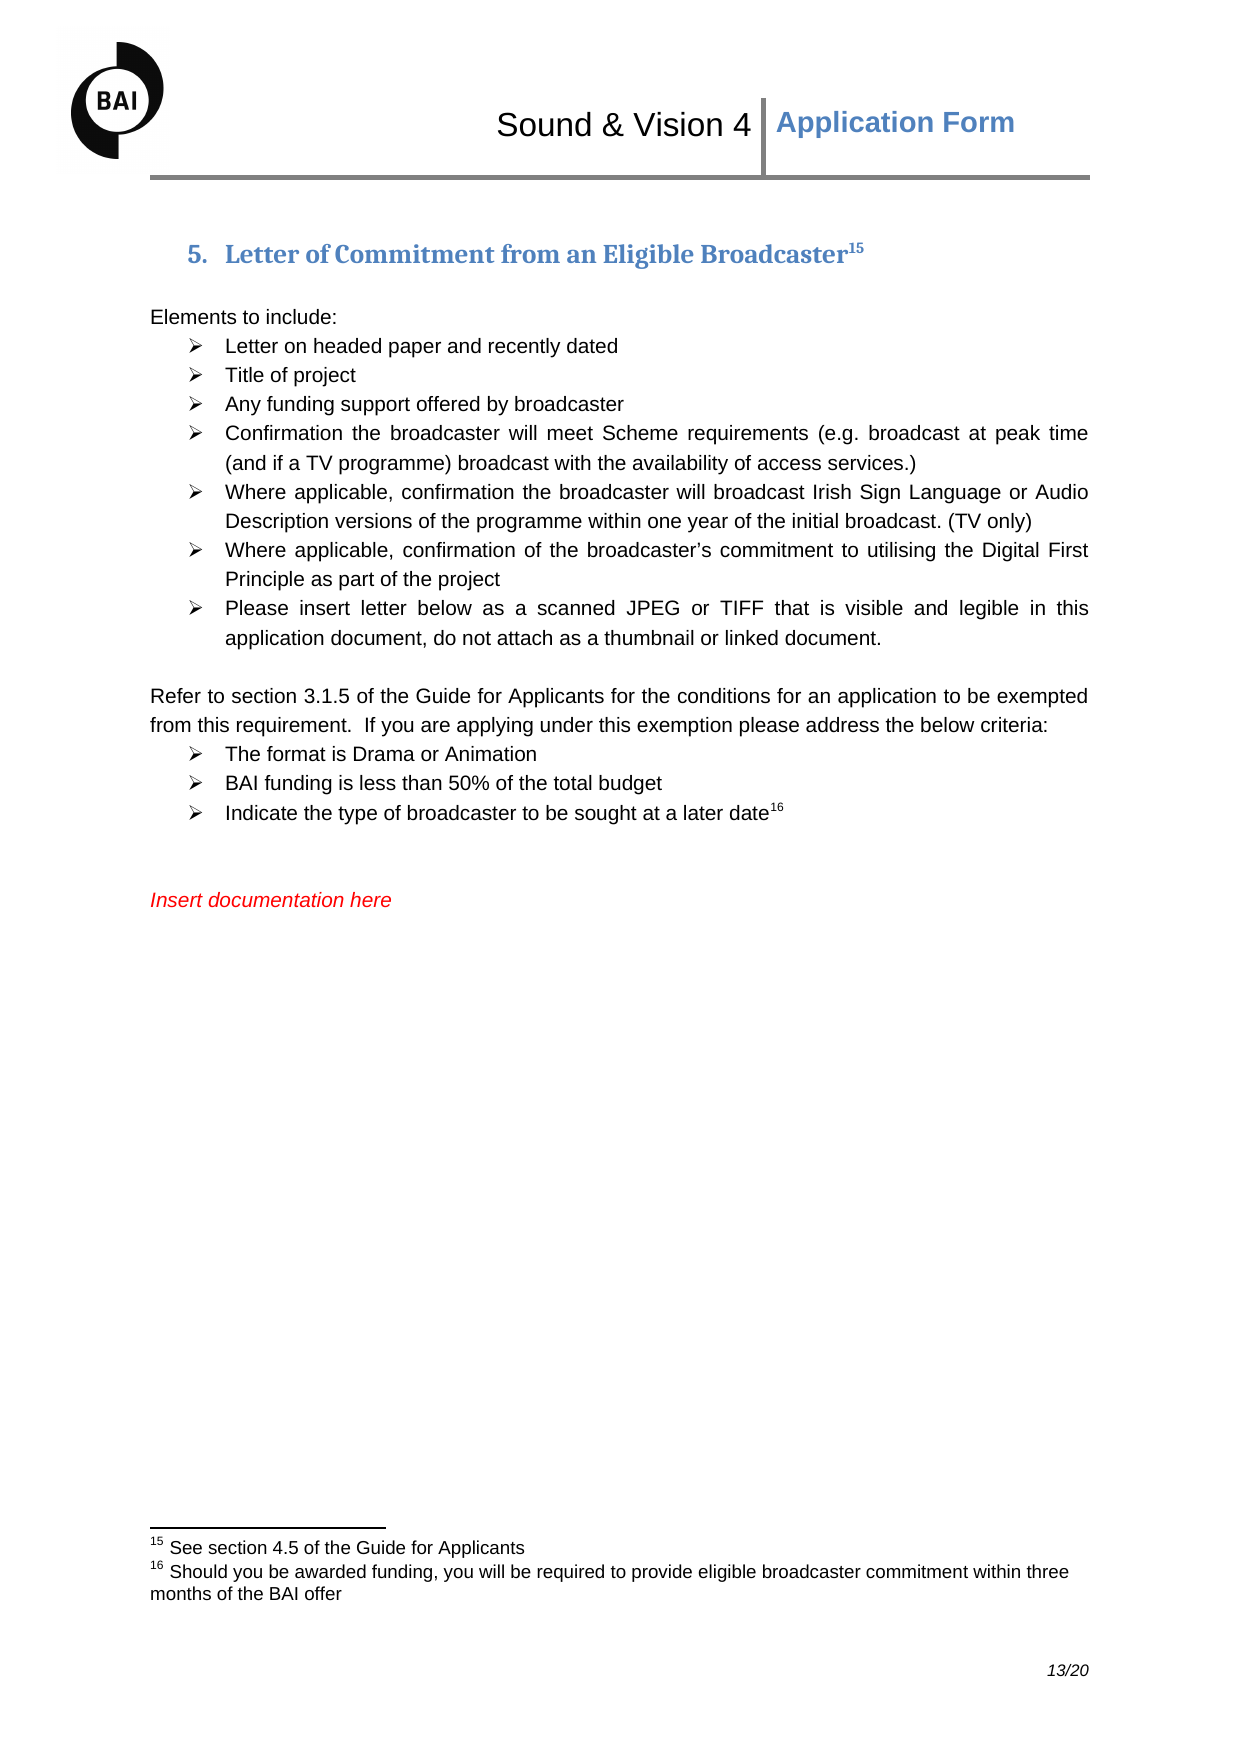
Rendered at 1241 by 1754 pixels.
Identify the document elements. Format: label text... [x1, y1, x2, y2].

list Any funding support offered by broadcaster [187, 387, 1090, 416]
list Where applicable, confirmation of the broadcaster’s commitment to utilising the Digital First Principle as part of the project [187, 533, 1090, 591]
picture [56, 26, 171, 174]
list Confirmation the broadcaster will meet Scheme requirements (e.g. broadcast at peak time (and if a TV programme) broadcast with the availability of access services.) [187, 416, 1090, 474]
text Insert documentation here [150, 883, 1090, 912]
list Where applicable, confirmation the broadcaster will broadcast Irish Sign Language or Audio Description versions of the programme within one year of the initial broadcast. (TV only) [187, 474, 1090, 533]
text Elements to include: [150, 299, 1090, 328]
list Indicate the type of broadcaster to be sought at a later date [187, 795, 1090, 824]
list Title of project [187, 358, 1090, 387]
subtitle Letter of Commitment from an Eligible Broadcaster [187, 239, 1090, 270]
list BAI funding is less than 50% of the total budget [187, 766, 1090, 795]
list Please insert letter below as a scanned JPEG or TIFF that is visible and legible in this application document, do not attach as a thumbnail or linked document. [187, 591, 1090, 649]
list The format is Drama or Animation [187, 737, 1090, 766]
list Letter on headed paper and recently dated [187, 328, 1090, 358]
text Refer to section 3.1.5 of the Guide for Applicants for the conditions for an application to be exempted from this requirement. If you are applying under this exemption please address the below criteria: [150, 678, 1090, 737]
